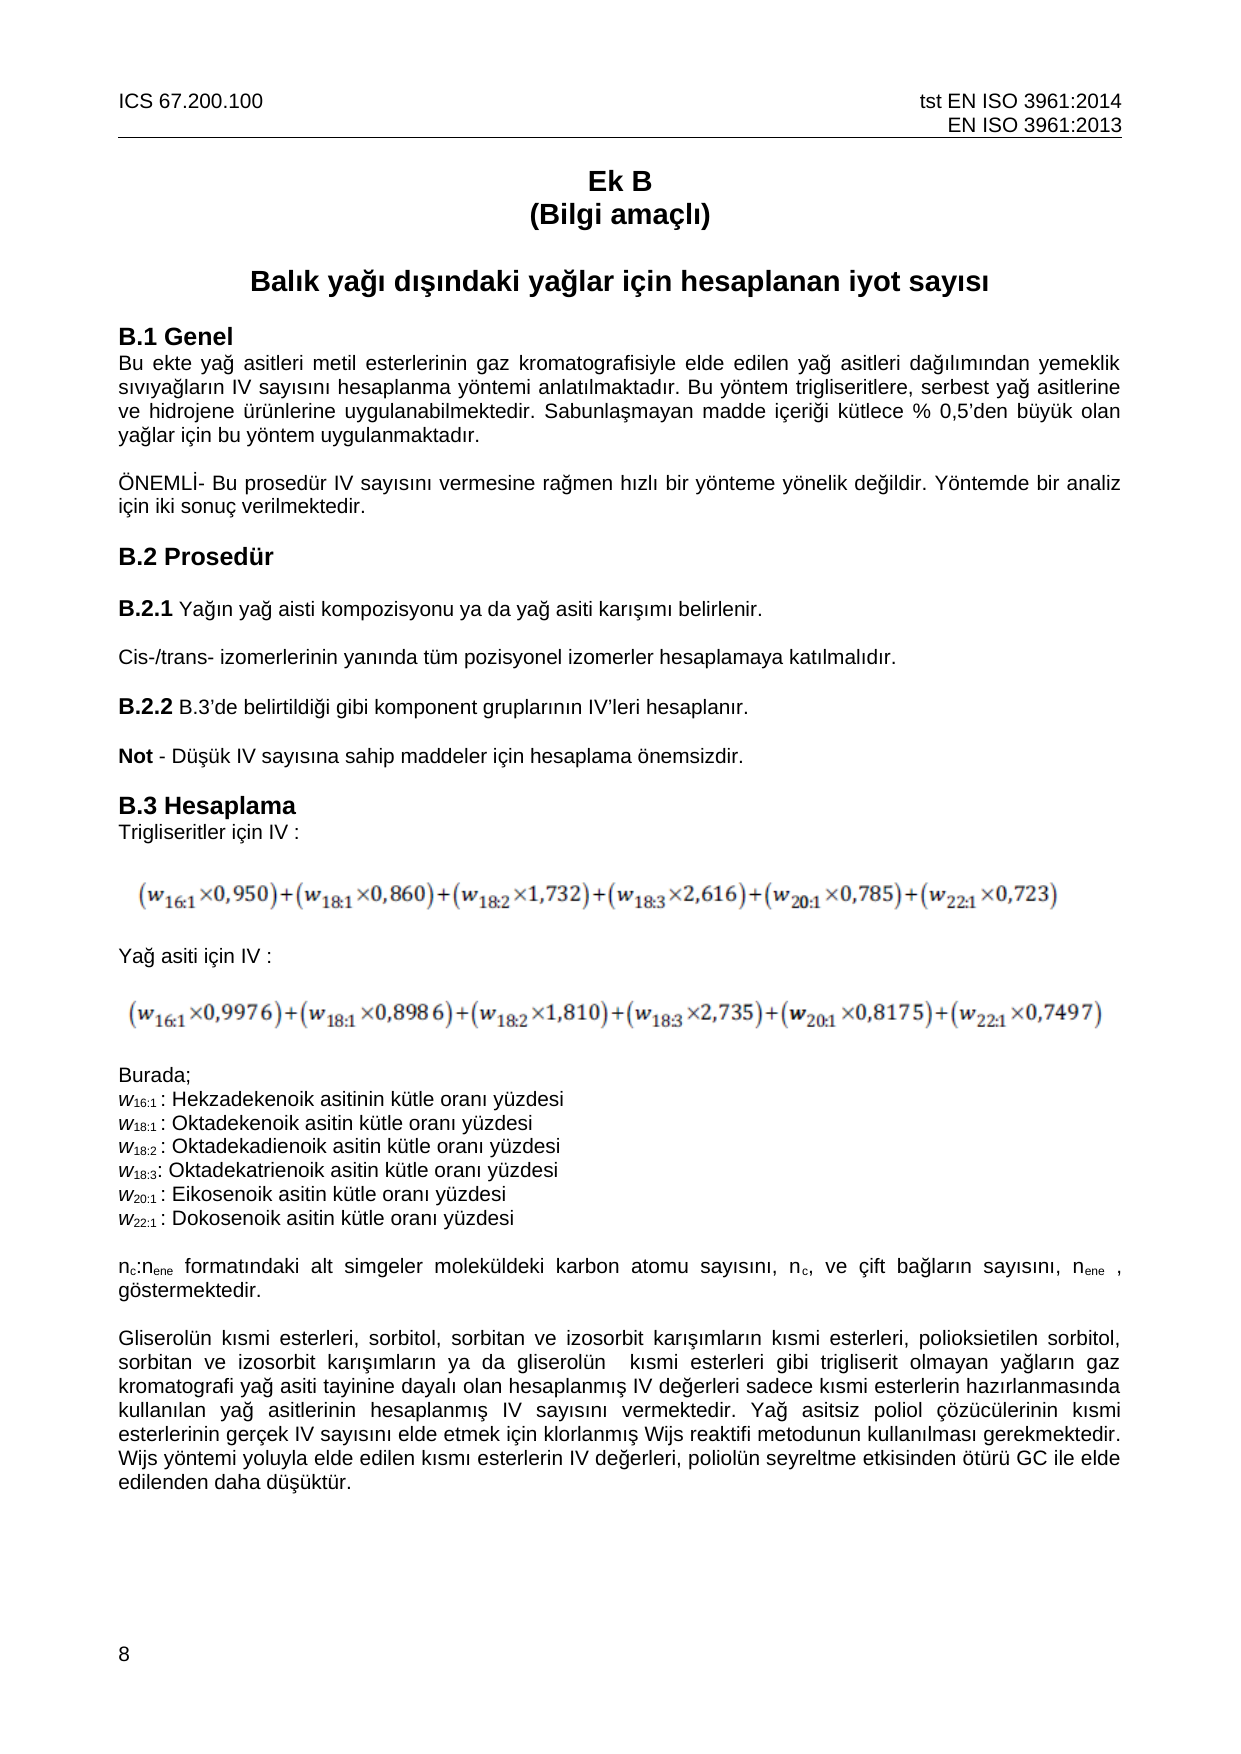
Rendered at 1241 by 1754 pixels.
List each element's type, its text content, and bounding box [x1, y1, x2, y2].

text Burada; [118, 1062, 1122, 1086]
text w20:1 : Eikosenoik asitin kütle oranı yüzdesi [118, 1182, 1122, 1206]
subtitle (Bilgi amaçlı) [118, 197, 1122, 231]
text w16:1 : Hekzadekenoik asitinin kütle oranı yüzdesi [118, 1086, 1122, 1110]
text Trigliseritler için IV : [118, 820, 1122, 844]
text w18:3: Oktadekatrienoik asitin kütle oranı yüzdesi [118, 1158, 1122, 1182]
subtitle Balık yağı dışındaki yağlar için hesaplanan iyot sayısı [118, 264, 1122, 298]
text Bu ekte yağ asitleri metil esterlerinin gaz kromatografisiyle elde edilen yağ asitleri dağılımından yemeklik sıvıyağların IV sayısını hesaplanma yöntemi anlatılmaktadır. Bu yöntem trigliseritlere, serbest yağ asitlerine ve hidrojene ürünlerine uygulanabilmektedir. Sabunlaşmayan madde içeriği kütlece % 0,5’den büyük olan yağlar için bu yöntem uygulanmaktadır. [118, 351, 1122, 446]
text Not - Düşük IV sayısına sahip maddeler için hesaplama önemsizdir. [118, 743, 1122, 767]
text w18:1 : Oktadekenoik asitin kütle oranı yüzdesi [118, 1110, 1122, 1134]
text nc:nene formatındaki alt simgeler moleküldeki karbon atomu sayısını, nc, ve çift bağların sayısını, nene , göstermektedir. [118, 1254, 1122, 1302]
text Yağ asiti için IV : [118, 944, 1122, 968]
subtitle B.1 Genel [118, 322, 1122, 351]
subtitle Ek B [118, 164, 1122, 197]
text Cis-/trans- izomerlerinin yanında tüm pozisyonel izomerler hesaplamaya katılmalıdır. [118, 645, 1122, 669]
text Gliserolün kısmi esterleri, sorbitol, sorbitan ve izosorbit karışımların kısmi esterleri, polioksietilen sorbitol, sorbitan ve izosorbit karışımların ya da gliserolün kısmi esterleri gibi trigliserit olmayan yağların gaz kromatografi yağ asiti tayinine dayalı olan hesaplanmış IV değerleri sadece kısmi esterlerin hazırlanmasında kullanılan yağ asitlerinin hesaplanmış IV sayısını vermektedir. Yağ asitsiz poliol çözücülerinin kısmi esterlerinin gerçek IV sayısını elde etmek için klorlanmış Wijs reaktifi metodunun kullanılması gerekmektedir. Wijs yöntemi yoluyla elde edilen kısmı esterlerin IV değerleri, poliolün seyreltme etkisinden ötürü GC ile elde edilenden daha düşüktür. [118, 1326, 1122, 1494]
text w22:1 : Dokosenoik asitin kütle oranı yüzdesi [118, 1206, 1122, 1230]
subtitle B.2 Prosedür [118, 542, 1122, 571]
text w18:2 : Oktadekadienoik asitin kütle oranı yüzdesi [118, 1134, 1122, 1158]
text B.2.2 B.3’de belirtildiği gibi komponent gruplarının IV’leri hesaplanır. [118, 693, 1122, 719]
text ÖNEMLİ- Bu prosedür IV sayısını vermesine rağmen hızlı bir yönteme yönelik değildir. Yöntemde bir analiz için iki sonuç verilmektedir. [118, 470, 1122, 518]
subtitle B.3 Hesaplama [118, 791, 1122, 820]
text B.2.1 Yağın yağ aisti kompozisyonu ya da yağ asiti karışımı belirlenir. [118, 595, 1122, 621]
